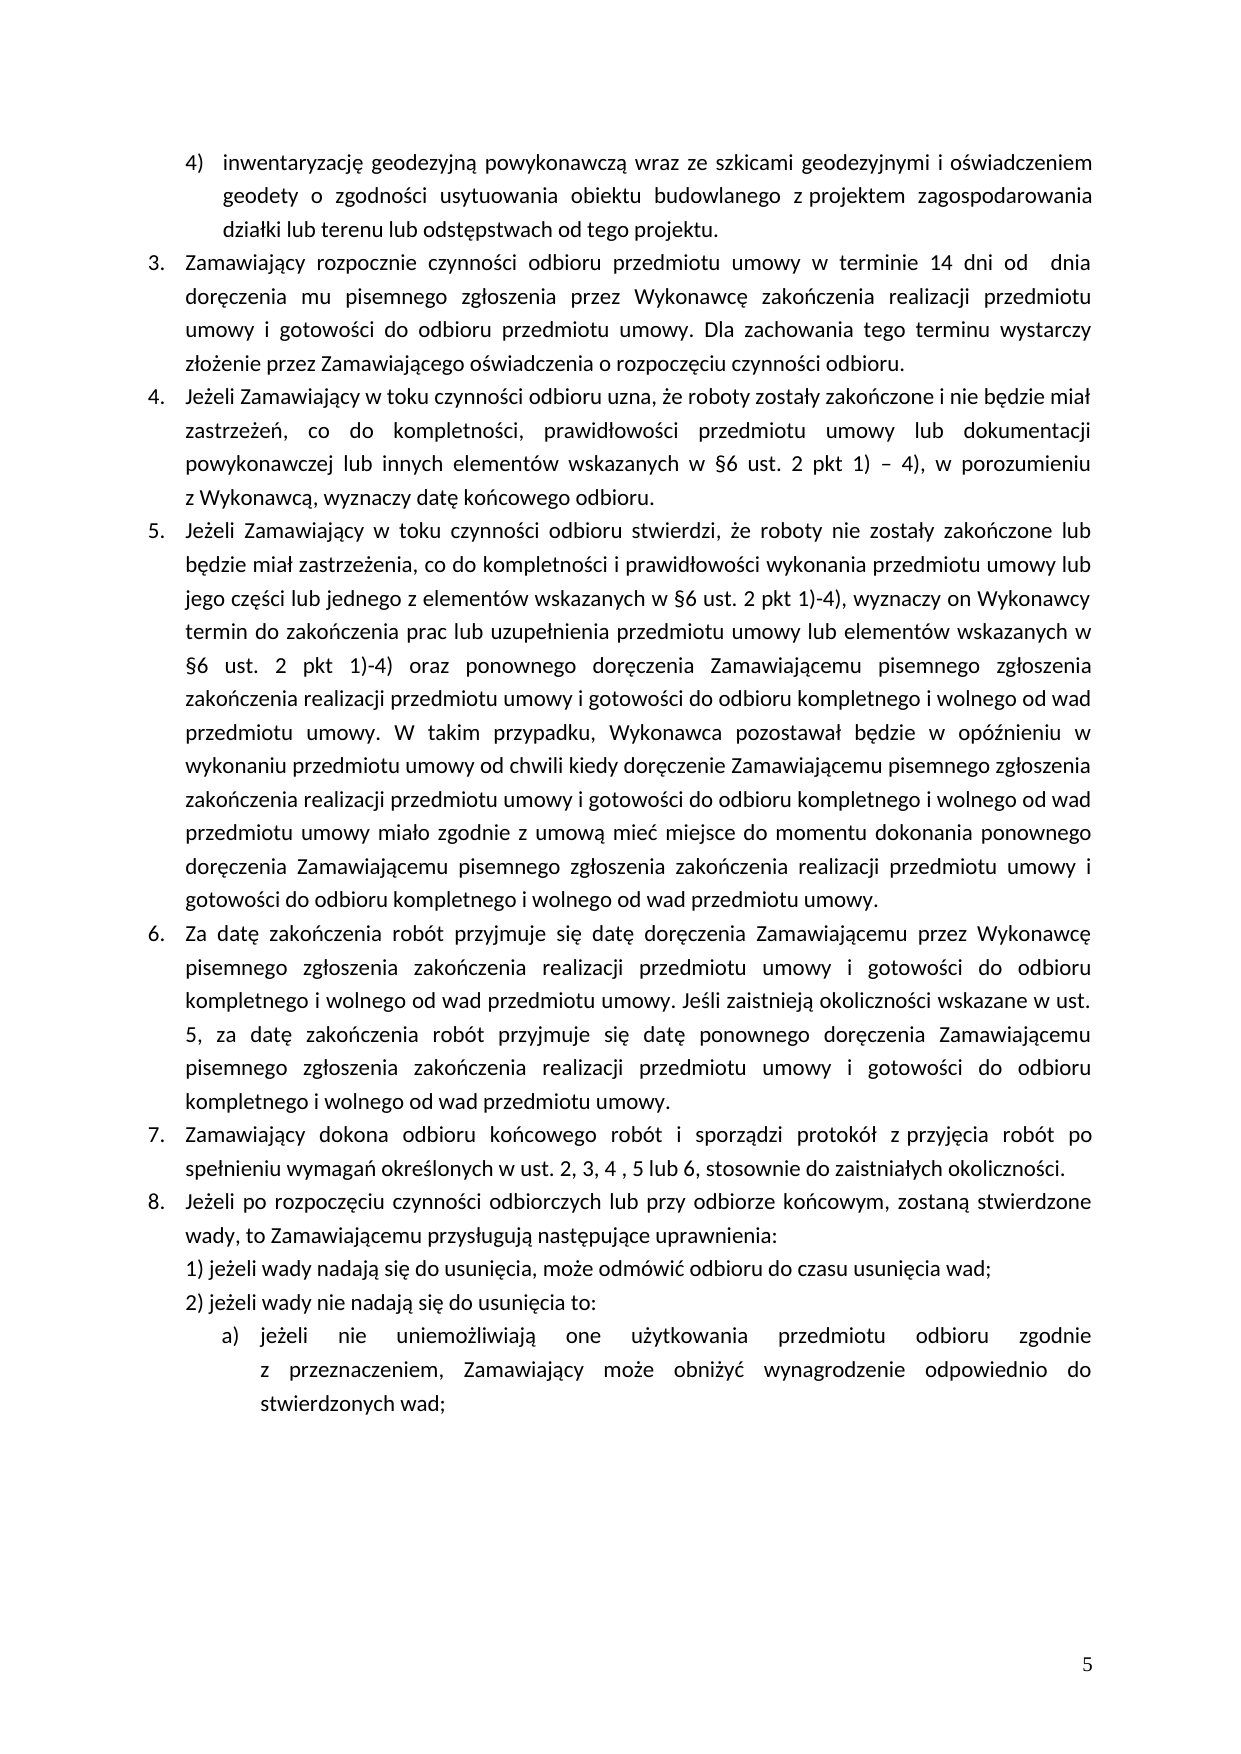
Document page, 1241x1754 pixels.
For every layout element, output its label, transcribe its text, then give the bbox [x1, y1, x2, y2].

text 2) jeżeli wady nie nadają się do usunięcia to: [185, 1288, 1093, 1316]
list Zamawiający rozpocznie czynności odbioru przedmiotu umowy w terminie 14 dni od dnia doręczenia mu pisemnego zgłoszenia przez Wykonawcę zakończenia realizacji przedmiotu umowy i gotowości do odbioru przedmiotu umowy. Dla zachowania tego terminu wystarczy złożenie przez Zamawiającego oświadczenia o rozpoczęciu czynności odbioru. [148, 248, 1093, 377]
list jeżeli nie uniemożliwiają one użytkowania przedmiotu odbioru zgodnie z przeznaczeniem, Zamawiający może obniżyć wynagrodzenie odpowiednio do stwierdzonych wad; [221, 1322, 1093, 1417]
list Jeżeli po rozpoczęciu czynności odbiorczych lub przy odbiorze końcowym, zostaną stwierdzone wady, to Zamawiającemu przysługują następujące uprawnienia: [148, 1187, 1093, 1249]
list Za datę zakończenia robót przyjmuje się datę doręczenia Zamawiającemu przez Wykonawcę pisemnego zgłoszenia zakończenia realizacji przedmiotu umowy i gotowości do odbioru kompletnego i wolnego od wad przedmiotu umowy. Jeśli zaistnieją okoliczności wskazane w ust. 5, za datę zakończenia robót przyjmuje się datę ponownego doręczenia Zamawiającemu pisemnego zgłoszenia zakończenia realizacji przedmiotu umowy i gotowości do odbioru kompletnego i wolnego od wad przedmiotu umowy. [148, 919, 1093, 1115]
list Jeżeli Zamawiający w toku czynności odbioru uzna, że roboty zostały zakończone i nie będzie miał zastrzeżeń, co do kompletności, prawidłowości przedmiotu umowy lub dokumentacji powykonawczej lub innych elementów wskazanych w §6 ust. 2 pkt 1) – 4), w porozumieniu z Wykonawcą, wyznaczy datę końcowego odbioru. [148, 382, 1093, 511]
list Jeżeli Zamawiający w toku czynności odbioru stwierdzi, że roboty nie zostały zakończone lub będzie miał zastrzeżenia, co do kompletności i prawidłowości wykonania przedmiotu umowy lub jego części lub jednego z elementów wskazanych w §6 ust. 2 pkt 1)-4), wyznaczy on Wykonawcy termin do zakończenia prac lub uzupełnienia przedmiotu umowy lub elementów wskazanych w §6 ust. 2 pkt 1)-4) oraz ponownego doręczenia Zamawiającemu pisemnego zgłoszenia zakończenia realizacji przedmiotu umowy i gotowości do odbioru kompletnego i wolnego od wad przedmiotu umowy. W takim przypadku, Wykonawca pozostawał będzie w opóźnieniu w wykonaniu przedmiotu umowy od chwili kiedy doręczenie Zamawiającemu pisemnego zgłoszenia zakończenia realizacji przedmiotu umowy i gotowości do odbioru kompletnego i wolnego od wad przedmiotu umowy miało zgodnie z umową mieć miejsce do momentu dokonania ponownego doręczenia Zamawiającemu pisemnego zgłoszenia zakończenia realizacji przedmiotu umowy i gotowości do odbioru kompletnego i wolnego od wad przedmiotu umowy. [148, 517, 1093, 913]
list Zamawiający dokona odbioru końcowego robót i sporządzi protokół z przyjęcia robót po spełnieniu wymagań określonych w ust. 2, 3, 4 , 5 lub 6, stosownie do zaistniałych okoliczności. [148, 1120, 1093, 1182]
list inwentaryzację geodezyjną powykonawczą wraz ze szkicami geodezyjnymi i oświadczeniem geodety o zgodności usytuowania obiektu budowlanego z projektem zagospodarowania działki lub terenu lub odstępstwach od tego projektu. [185, 148, 1093, 243]
text 1) jeżeli wady nadają się do usunięcia, może odmówić odbioru do czasu usunięcia wad; [185, 1254, 1093, 1282]
